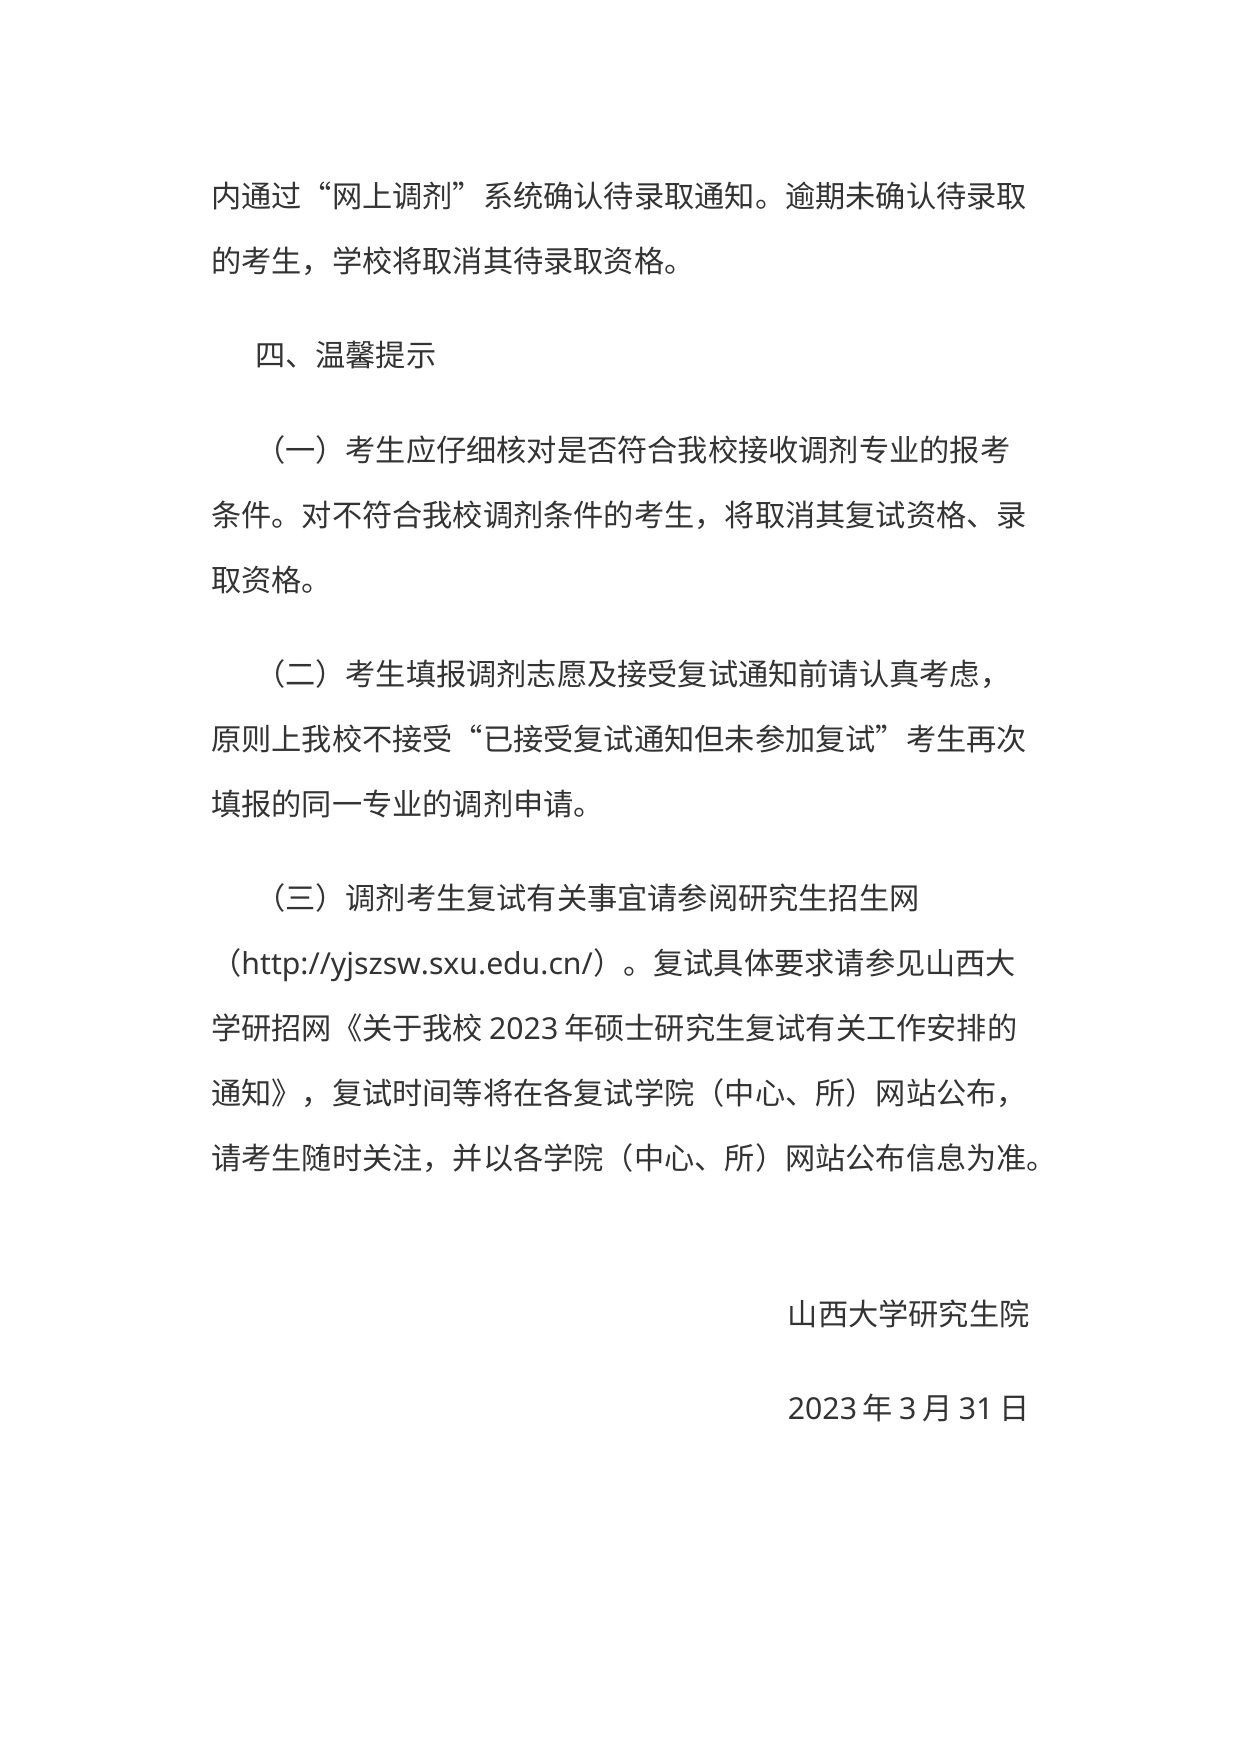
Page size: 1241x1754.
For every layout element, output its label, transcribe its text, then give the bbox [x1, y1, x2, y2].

text （三）调剂考生复试有关事宜请参阅研究生招生网（http://yjszsw.sxu.edu.cn/）。复试具体要求请参见山西大学研招网《关于我校2023年硕士研究生复试有关工作安排的通知》，复试时间等将在各复试学院（中心、所）网站公布，请考生随时关注，并以各学院（中心、所）网站公布信息为准。 [211, 864, 1029, 1189]
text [211, 162, 1029, 292]
text 山西大学研究生院 [211, 1279, 1029, 1344]
text 四、温馨提示 [211, 321, 1029, 386]
text （二）考生填报调剂志愿及接受复试通知前请认真考虑，原则上我校不接受“已接受复试通知但未参加复试”考生再次填报的同一专业的调剂申请。 [211, 639, 1029, 834]
text 2023年3月31日 [211, 1374, 1029, 1439]
text （一）考生应仔细核对是否符合我校接收调剂专业的报考条件。对不符合我校调剂条件的考生，将取消其复试资格、录取资格。 [211, 415, 1029, 610]
